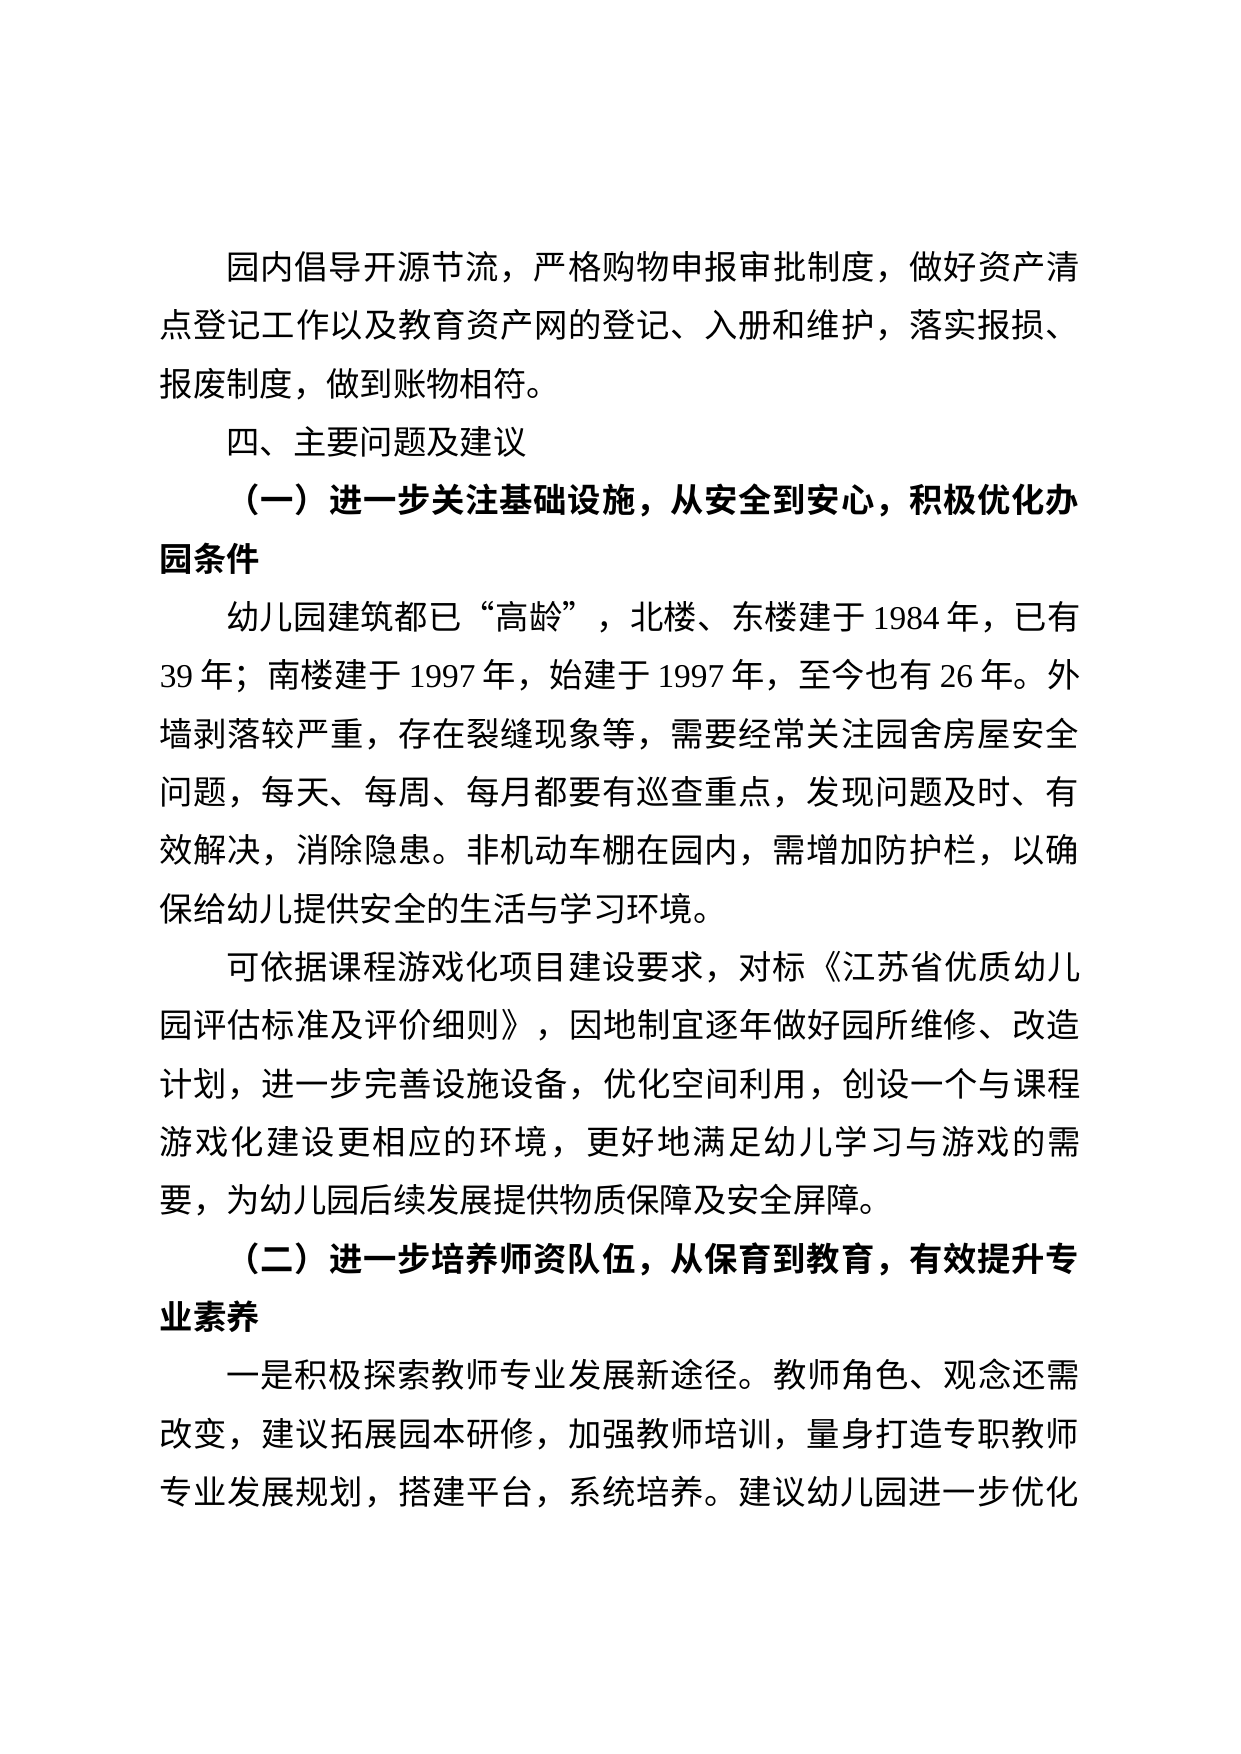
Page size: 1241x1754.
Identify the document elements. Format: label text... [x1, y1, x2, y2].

text 可依据课程游戏化项目建设要求，对标《江苏省优质幼儿园评估标准及评价细则》，因地制宜逐年做好园所维修、改造计划，进一步完善设施设备，优化空间利用，创设一个与课程游戏化建设更相应的环境，更好地满足幼儿学习与游戏的需要，为幼儿园后续发展提供物质保障及安全屏障。 [159, 933, 1081, 1224]
text （二）进一步培养师资队伍，从保育到教育，有效提升专业素养 [159, 1224, 1081, 1341]
text 幼儿园建筑都已“高龄”，北楼、东楼建于1984年，已有39年；南楼建于1997年，始建于1997年，至今也有26年。外墙剥落较严重，存在裂缝现象等，需要经常关注园舍房屋安全问题，每天、每周、每月都要有巡查重点，发现问题及时、有效解决，消除隐患。非机动车棚在园内，需增加防护栏，以确保给幼儿提供安全的生活与学习环境。 [159, 583, 1081, 933]
text （一）进一步关注基础设施，从安全到安心，积极优化办园条件 [159, 466, 1081, 583]
text 四、主要问题及建议 [159, 408, 1081, 466]
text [159, 1341, 1081, 1516]
text 园内倡导开源节流，严格购物申报审批制度，做好资产清点登记工作以及教育资产网的登记、入册和维护，落实报损、报废制度，做到账物相符。 [159, 233, 1081, 408]
